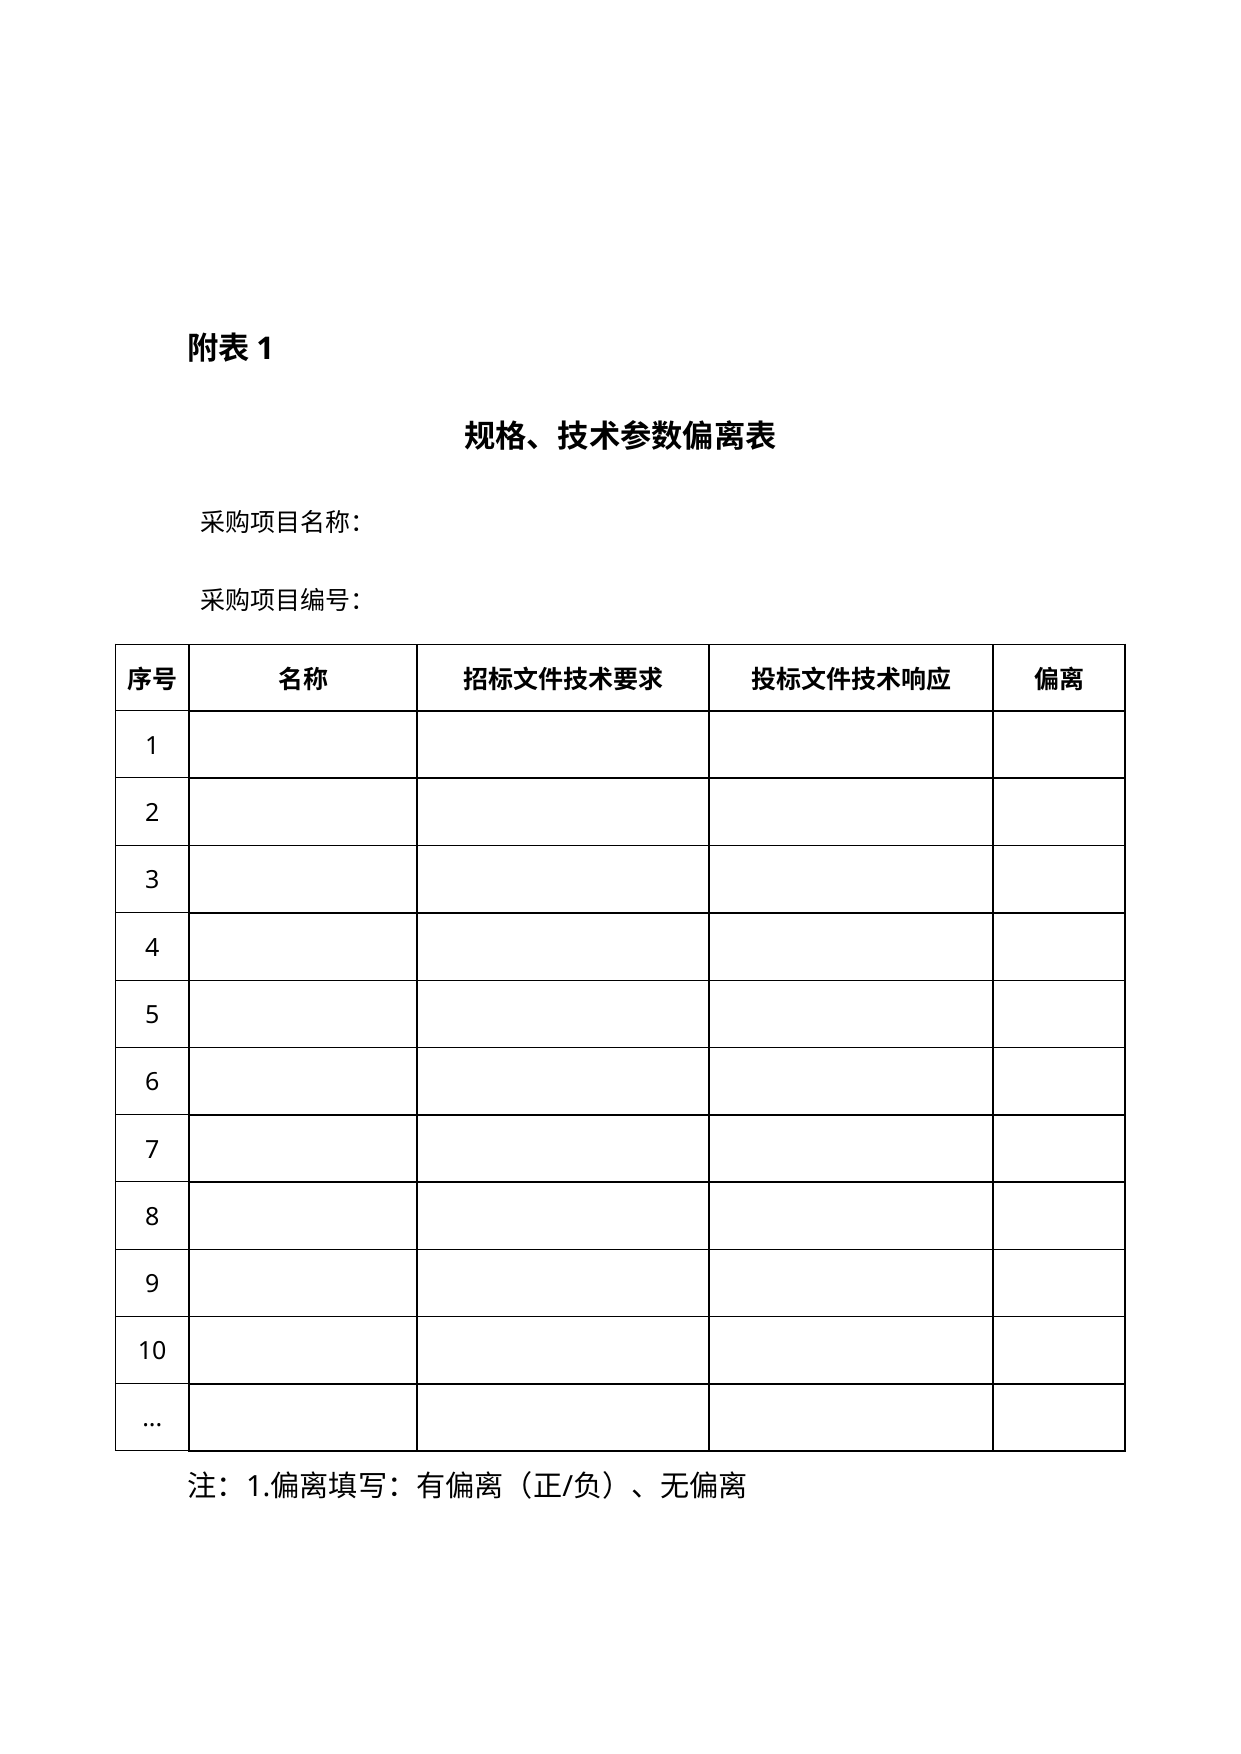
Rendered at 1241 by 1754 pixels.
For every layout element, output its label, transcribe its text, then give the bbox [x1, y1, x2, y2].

table_header 序号 [116, 645, 188, 710]
table_cell [190, 1183, 416, 1248]
table_header 招标文件技术要求 [418, 645, 708, 710]
table_cell ... [116, 1384, 188, 1450]
table_cell 5 [116, 981, 188, 1047]
table_cell [418, 981, 708, 1047]
table_cell [190, 846, 416, 912]
subtitle 规格、技术参数偏离表 [187, 401, 1053, 466]
table_cell [994, 712, 1124, 777]
table_cell [710, 1048, 992, 1114]
table_cell [710, 914, 992, 979]
text 采购项目编号： [187, 566, 1053, 631]
text 注：1.偏离填写：有偏离（正/负）、无偏离 [187, 1452, 1053, 1517]
table_cell [190, 1385, 416, 1450]
table_cell [418, 846, 708, 912]
table_cell [190, 1250, 416, 1316]
table_cell [994, 1183, 1124, 1248]
table_cell [190, 1317, 416, 1383]
table_cell 8 [116, 1182, 188, 1248]
table_cell [994, 1048, 1124, 1114]
table_cell [710, 779, 992, 844]
table_cell 4 [116, 913, 188, 979]
table_header 名称 [190, 645, 416, 710]
subtitle 附表1 [187, 313, 1053, 378]
table_cell [994, 981, 1124, 1047]
table_cell [710, 1183, 992, 1248]
table_cell [418, 1317, 708, 1383]
table_cell [190, 712, 416, 777]
table_cell [418, 1048, 708, 1114]
table_cell [710, 1250, 992, 1316]
table_cell 6 [116, 1048, 188, 1114]
table_header 投标文件技术响应 [710, 645, 992, 710]
table_cell [994, 846, 1124, 912]
table_cell [994, 1385, 1124, 1450]
table_cell [418, 712, 708, 777]
text 采购项目名称： [187, 488, 1053, 553]
table_cell [190, 779, 416, 844]
table_cell [710, 712, 992, 777]
table_cell [418, 914, 708, 979]
table_cell [710, 981, 992, 1047]
table_cell [994, 779, 1124, 844]
table_cell 3 [116, 846, 188, 912]
table_cell [994, 1116, 1124, 1181]
table_cell [710, 1116, 992, 1181]
table_cell 7 [116, 1115, 188, 1181]
table_cell [710, 1317, 992, 1383]
table_cell [190, 1116, 416, 1181]
table_cell 10 [116, 1317, 188, 1383]
table_cell [710, 846, 992, 912]
table_cell [418, 779, 708, 844]
table_cell [418, 1116, 708, 1181]
table_cell [190, 914, 416, 979]
table_cell [994, 914, 1124, 979]
table_cell [190, 981, 416, 1047]
table_cell [710, 1385, 992, 1450]
table_cell 9 [116, 1250, 188, 1316]
table_cell 2 [116, 778, 188, 844]
table_cell 1 [116, 711, 188, 777]
table_cell [994, 1250, 1124, 1316]
table_cell [418, 1183, 708, 1248]
table_cell [418, 1385, 708, 1450]
table_header 偏离 [994, 645, 1124, 710]
table_cell [418, 1250, 708, 1316]
table_cell [190, 1048, 416, 1114]
table_cell [994, 1317, 1124, 1383]
